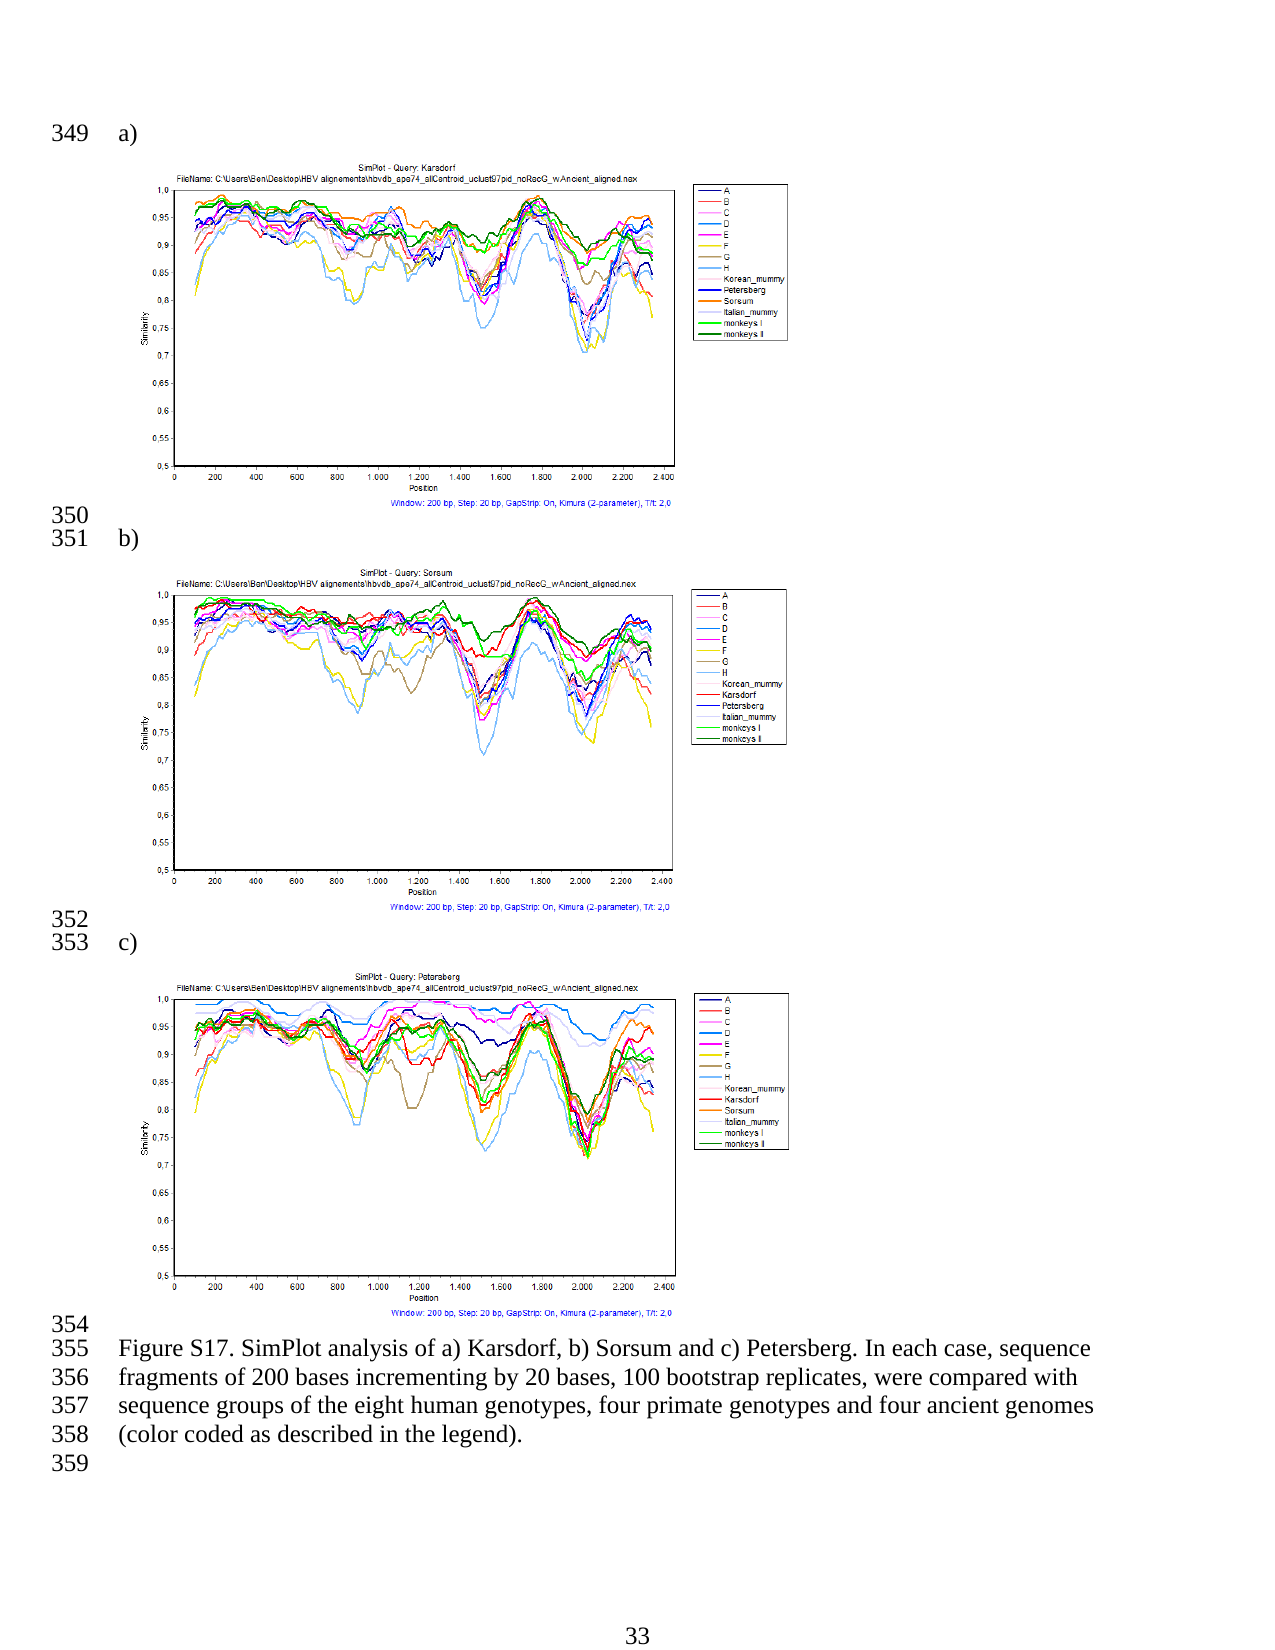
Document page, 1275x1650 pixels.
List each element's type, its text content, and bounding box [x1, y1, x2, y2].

text c) [118, 927, 1157, 956]
text Figure S17. SimPlot analysis of a) Karsdorf, b) Sorsum and c) Petersberg. In each case, sequence fragments of 200 bases incrementing by 20 bases, 100 bootstrap replicates, were compared with sequence groups of the eight human genotypes, four primate genotypes and four ancient genomes (color coded as described in the legend). [118, 1333, 1157, 1448]
picture [118, 955, 811, 1333]
text b) [118, 523, 1157, 552]
picture [118, 146, 809, 523]
text a) [118, 118, 1157, 147]
picture [118, 551, 808, 927]
